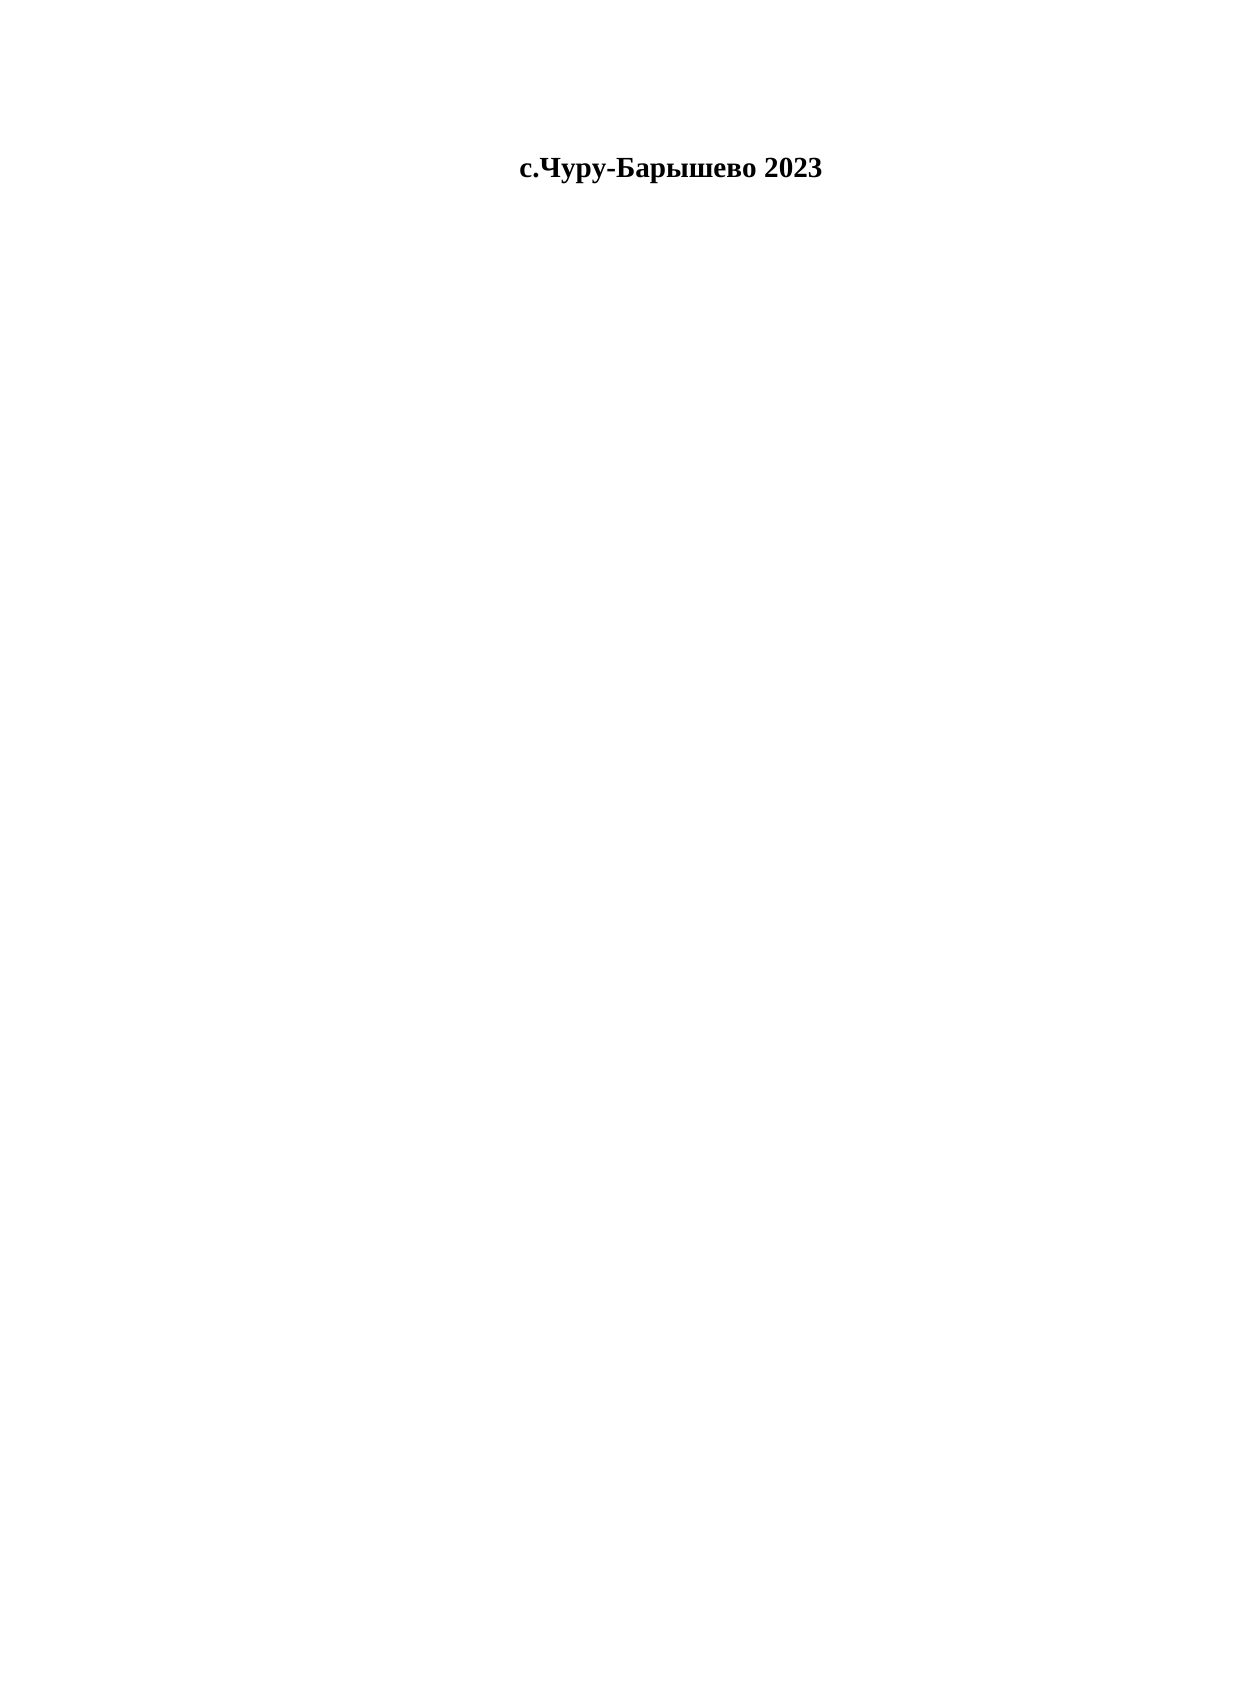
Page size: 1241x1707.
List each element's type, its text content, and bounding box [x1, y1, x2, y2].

text ​с.Чуру-Барышево‌ 2023‌​ [190, 150, 1152, 184]
